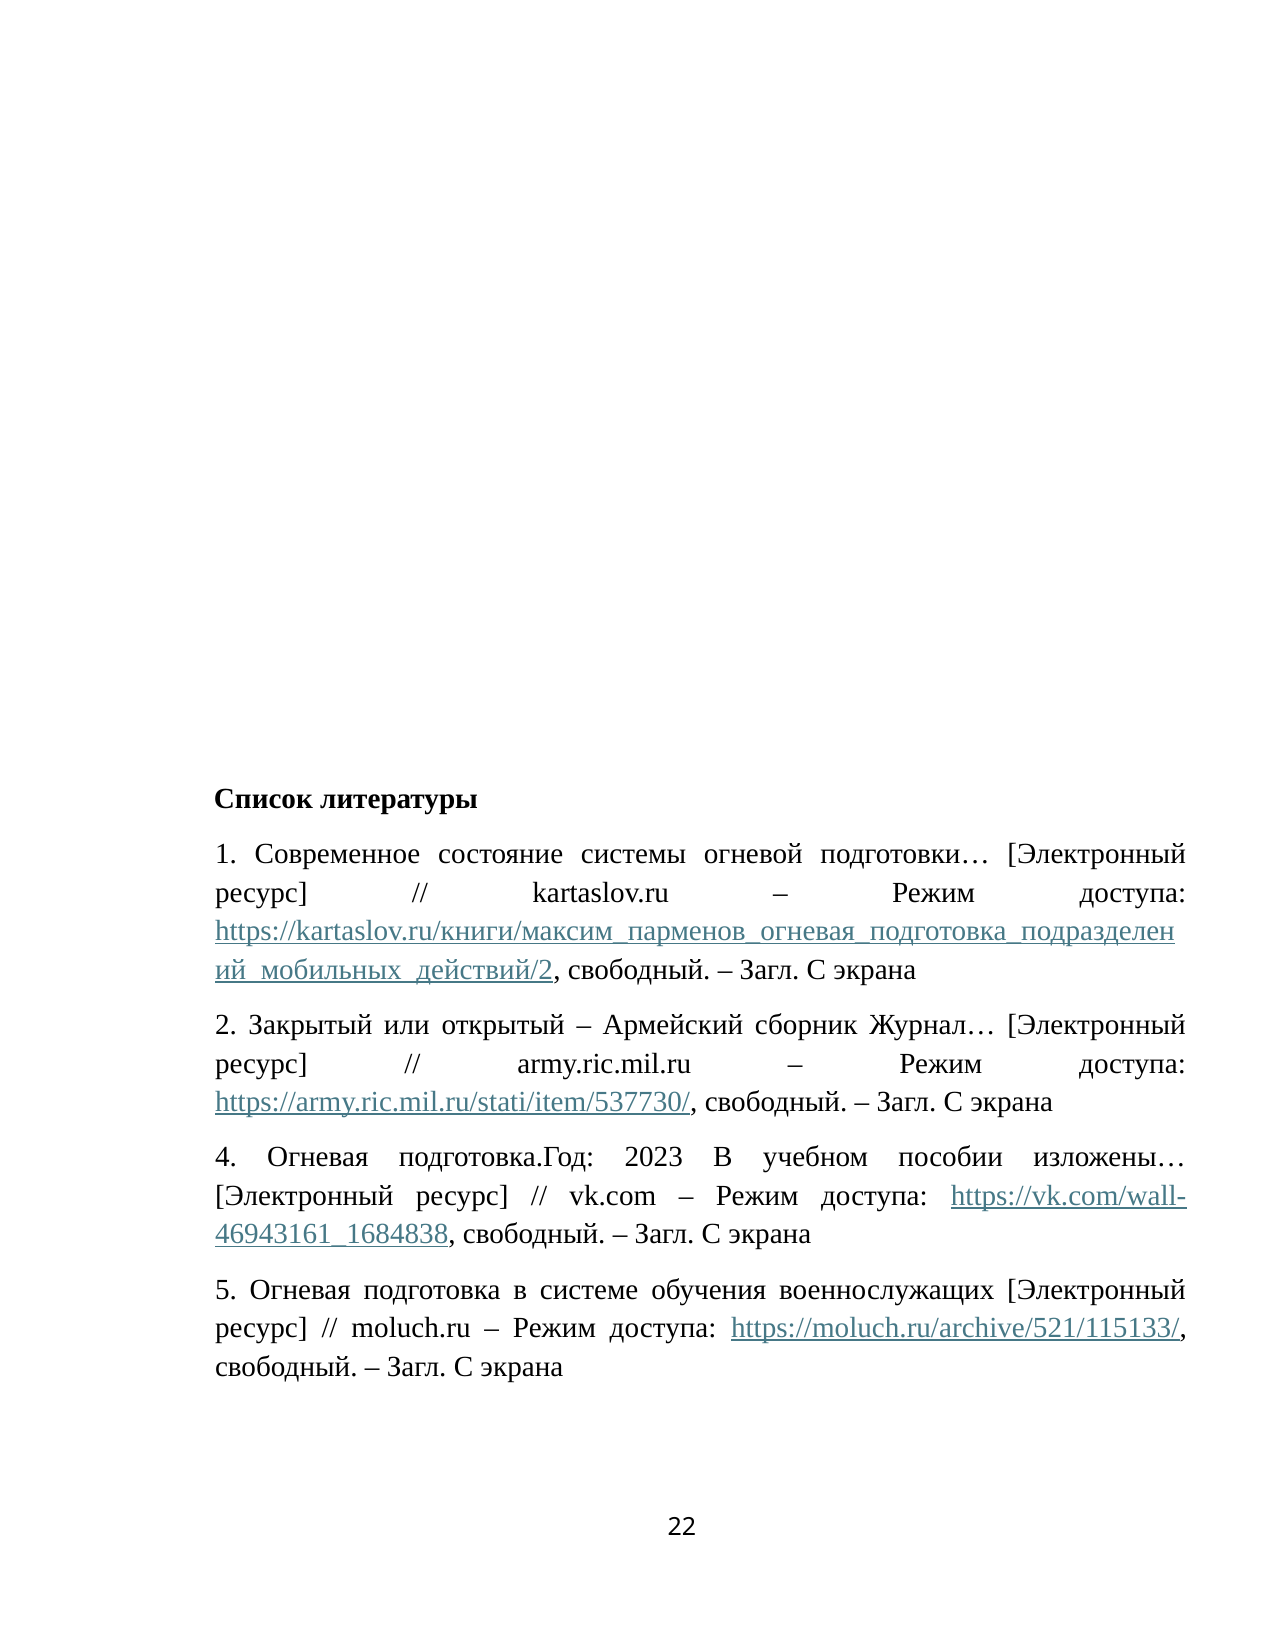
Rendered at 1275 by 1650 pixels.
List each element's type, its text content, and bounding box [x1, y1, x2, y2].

text 1. Современное состояние системы огневой подготовки… [Электронный ресурс] // kartaslov.ru – Режим доступа: https://kartaslov.ru/книги/максим_парменов_огневая_подготовка_подразделений_мобильных_действий/2, свободный. – Загл. С экрана [215, 836, 1186, 986]
text Список литературы [177, 781, 1186, 815]
text 5. Огневая подготовка в системе обучения военнослужащих [Электронный ресурс] // moluch.ru – Режим доступа: https://moluch.ru/archive/521/115133/, свободный. – Загл. С экрана [215, 1272, 1186, 1382]
text 4. Огневая подготовка.Год: 2023 В учебном пособии изложены… [Электронный ресурс] // vk.com – Режим доступа: https://vk.com/wall-46943161_1684838, свободный. – Загл. С экрана [215, 1139, 1186, 1250]
text 2. Закрытый или открытый – Армейский сборник Журнал… [Электронный ресурс] // army.ric.mil.ru – Режим доступа: https://army.ric.mil.ru/stati/item/537730/, свободный. – Загл. С экрана [215, 1007, 1186, 1118]
